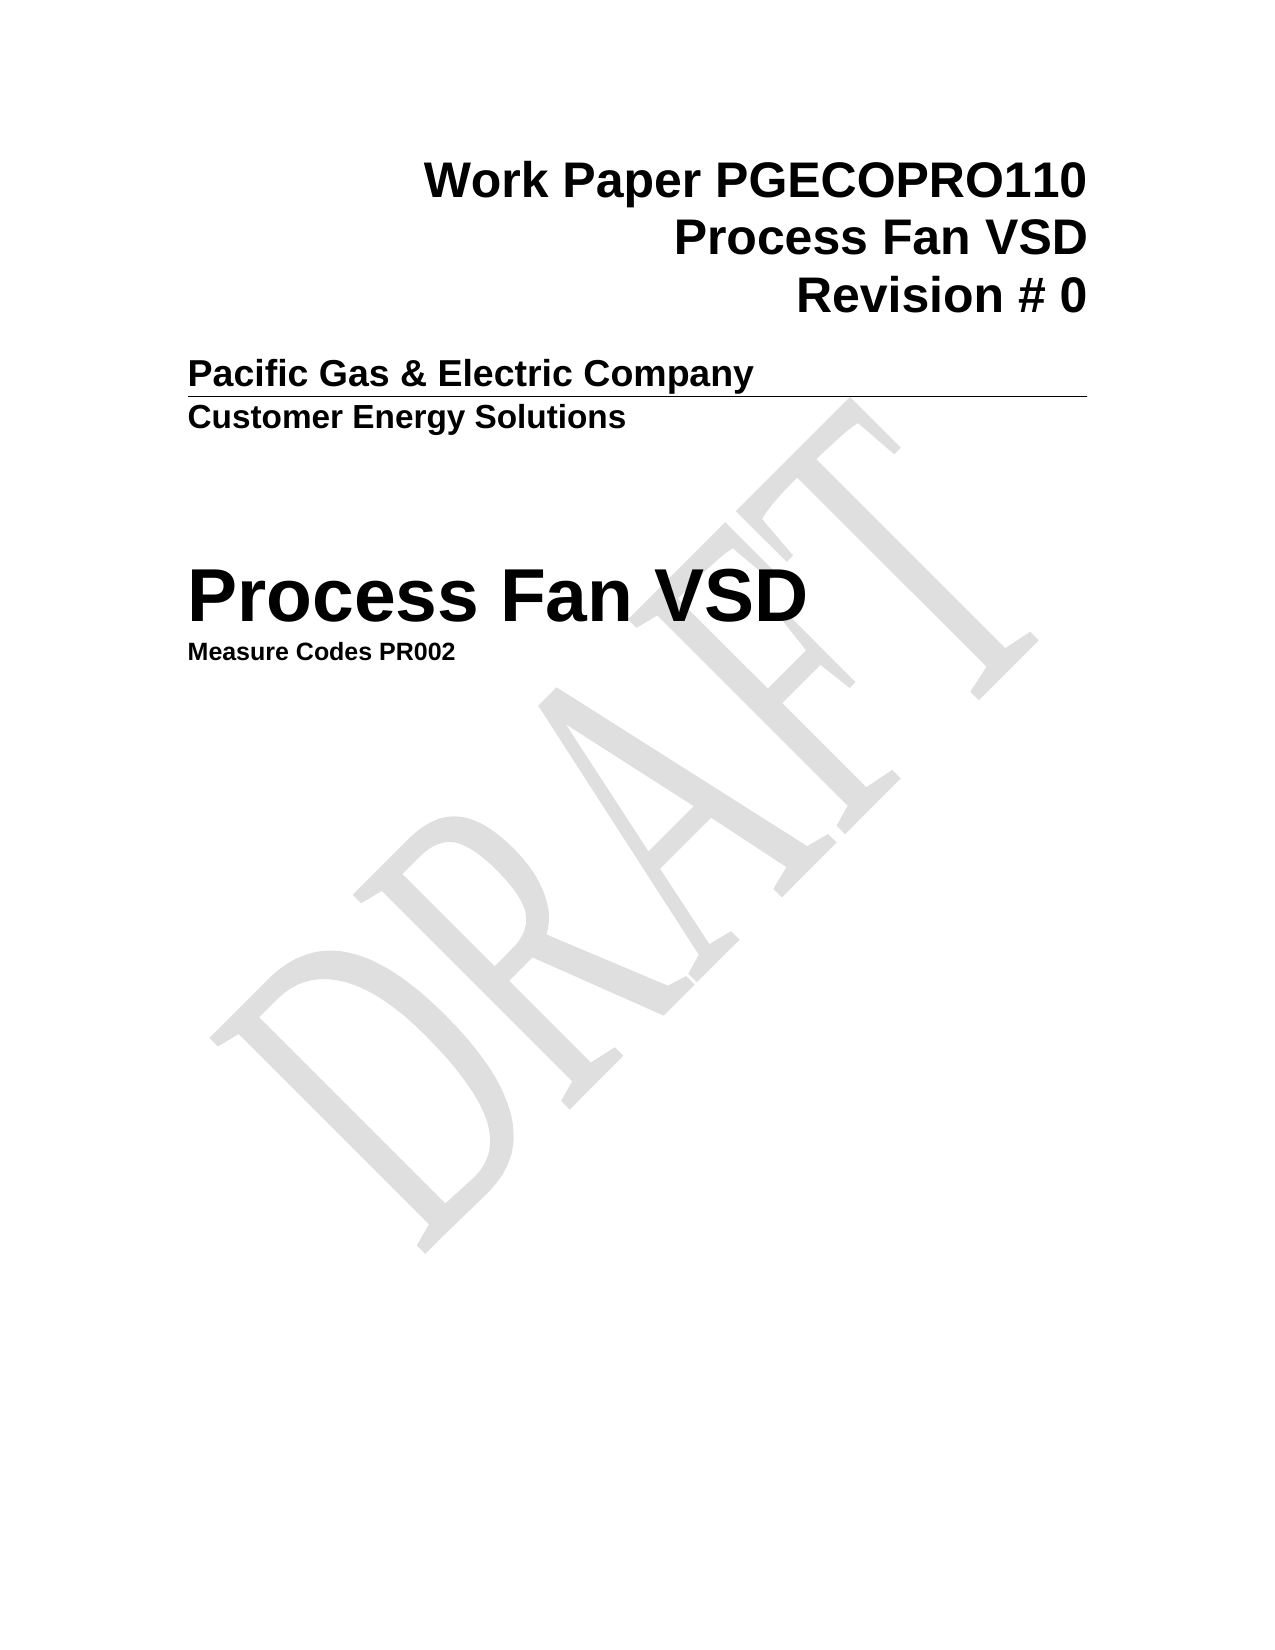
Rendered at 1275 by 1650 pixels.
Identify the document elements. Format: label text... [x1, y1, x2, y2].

text Customer Energy Solutions [187, 397, 1087, 436]
text Pacific Gas & Electric Company [187, 351, 1087, 397]
text Process Fan VSD [187, 207, 1087, 265]
text Revision # 0 [187, 265, 1087, 322]
text Process Fan VSD [187, 551, 1162, 637]
text Measure Codes PR002 [187, 637, 1162, 666]
text Work Paper PGECOPRO110 [187, 150, 1087, 207]
